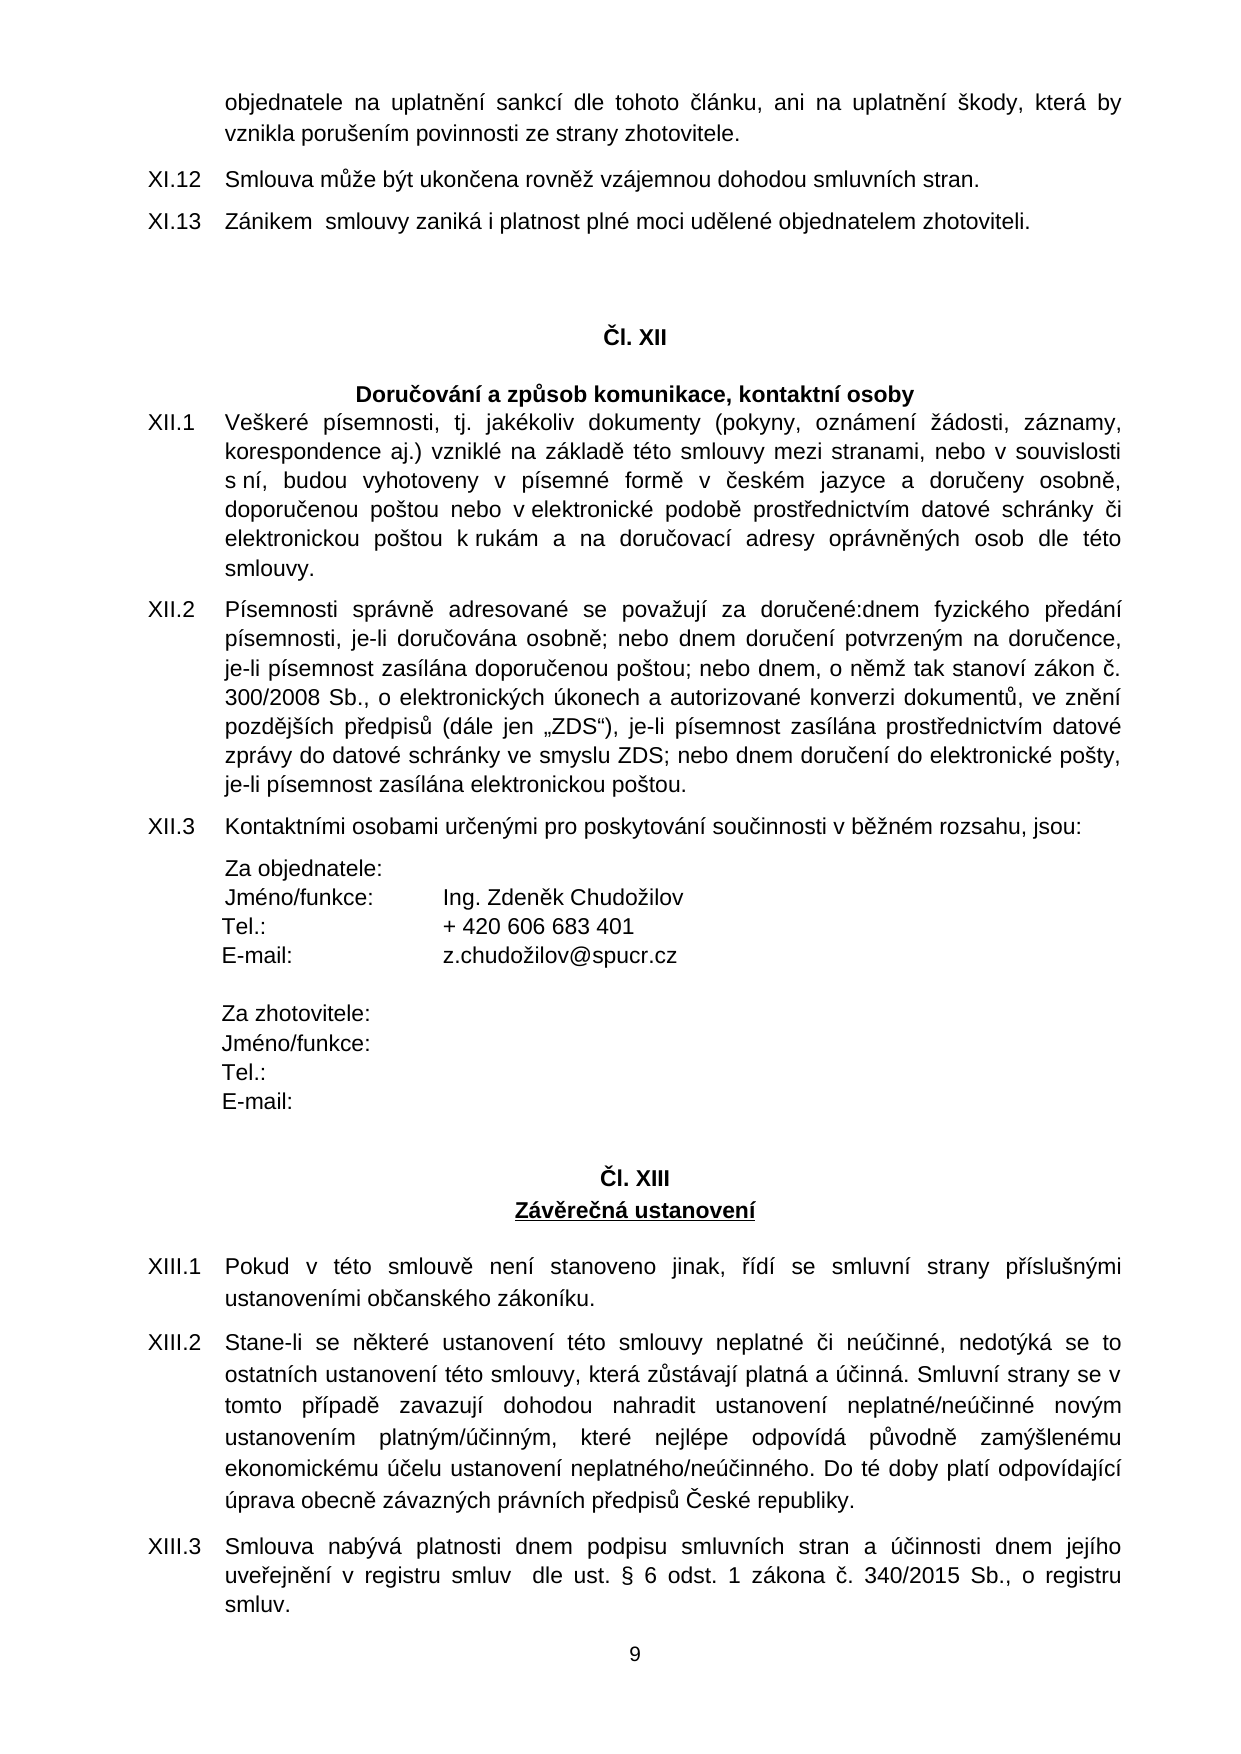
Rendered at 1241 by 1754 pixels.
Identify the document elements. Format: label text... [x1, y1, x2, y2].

list Kontaktními osobami určenými pro poskytování součinnosti v běžném rozsahu, jsou: [148, 811, 1122, 840]
list Veškeré písemnosti, tj. jakékoliv dokumenty (pokyny, oznámení žádosti, záznamy, korespondence aj.) vzniklé na základě této smlouvy mezi stranami, nebo v souvislosti s ní, budou vyhotoveny v písemné formě v českém jazyce a doručeny osobně, doporučenou poštou nebo v elektronické podobě prostřednictvím datové schránky či elektronickou poštou k rukám a na doručovací adresy oprávněných osob dle této smlouvy. [148, 407, 1122, 582]
list Stane-li se některé ustanovení této smlouvy neplatné či neúčinné, nedotýká se to ostatních ustanovení této smlouvy, která zůstávají platná a účinná. Smluvní strany se v tomto případě zavazují dohodou nahradit ustanovení neplatné/neúčinné novým ustanovením platným/účinným, které nejlépe odpovídá původně zamýšlenému ekonomickému účelu ustanovení neplatného/neúčinného. Do té doby platí odpovídající úprava obecně závazných právních předpisů České republiky. [148, 1329, 1122, 1513]
list Smlouva nabývá platnosti dnem podpisu smluvních stran a účinnosti dnem jejího uveřejnění v registru smluv dle ust. § 6 odst. 1 zákona č. 340/2015 Sb., o registru smluv. [148, 1531, 1122, 1618]
list Smlouva může být ukončena rovněž vzájemnou dohodou smluvních stran. [148, 164, 1122, 193]
text Za zhotovitele: [192, 998, 1122, 1028]
list Písemnosti správně adresované se považují za doručené:dnem fyzického předání písemnosti, je-li doručována osobně; nebo dnem doručení potvrzeným na doručence, je-li písemnost zasílána doporučenou poštou; nebo dnem, o němž tak stanoví zákon č. 300/2008 Sb., o elektronických úkonech a autorizované konverzi dokumentů, ve znění pozdějších předpisů (dále jen „ZDS“), je-li písemnost zasílána prostřednictvím datové zprávy do datové schránky ve smyslu ZDS; nebo dnem doručení do elektronické pošty, je-li písemnost zasílána elektronickou poštou. [148, 594, 1122, 798]
list Pokud v této smlouvě není stanoveno jinak, řídí se smluvní strany příslušnými ustanoveními občanského zákoníku. [148, 1253, 1122, 1311]
list Zánikem smlouvy zaniká i platnost plné moci udělené objednatelem zhotoviteli. [148, 206, 1122, 235]
text E-mail: [192, 1086, 1122, 1115]
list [148, 89, 1122, 147]
text Za objednatele: [224, 853, 1122, 882]
text E-mail: z.chudožilov@spucr.cz [192, 940, 1122, 969]
text Jméno/funkce: Ing. Zdeněk Chudožilov [224, 882, 1122, 911]
text Tel.: + 420 606 683 401 [148, 911, 1122, 940]
text Jméno/funkce: [192, 1028, 1122, 1057]
text Tel.: [192, 1057, 1122, 1086]
text Závěrečná ustanovení [148, 1165, 1122, 1223]
text Doručování a způsob komunikace, kontaktní osoby [148, 381, 1122, 407]
